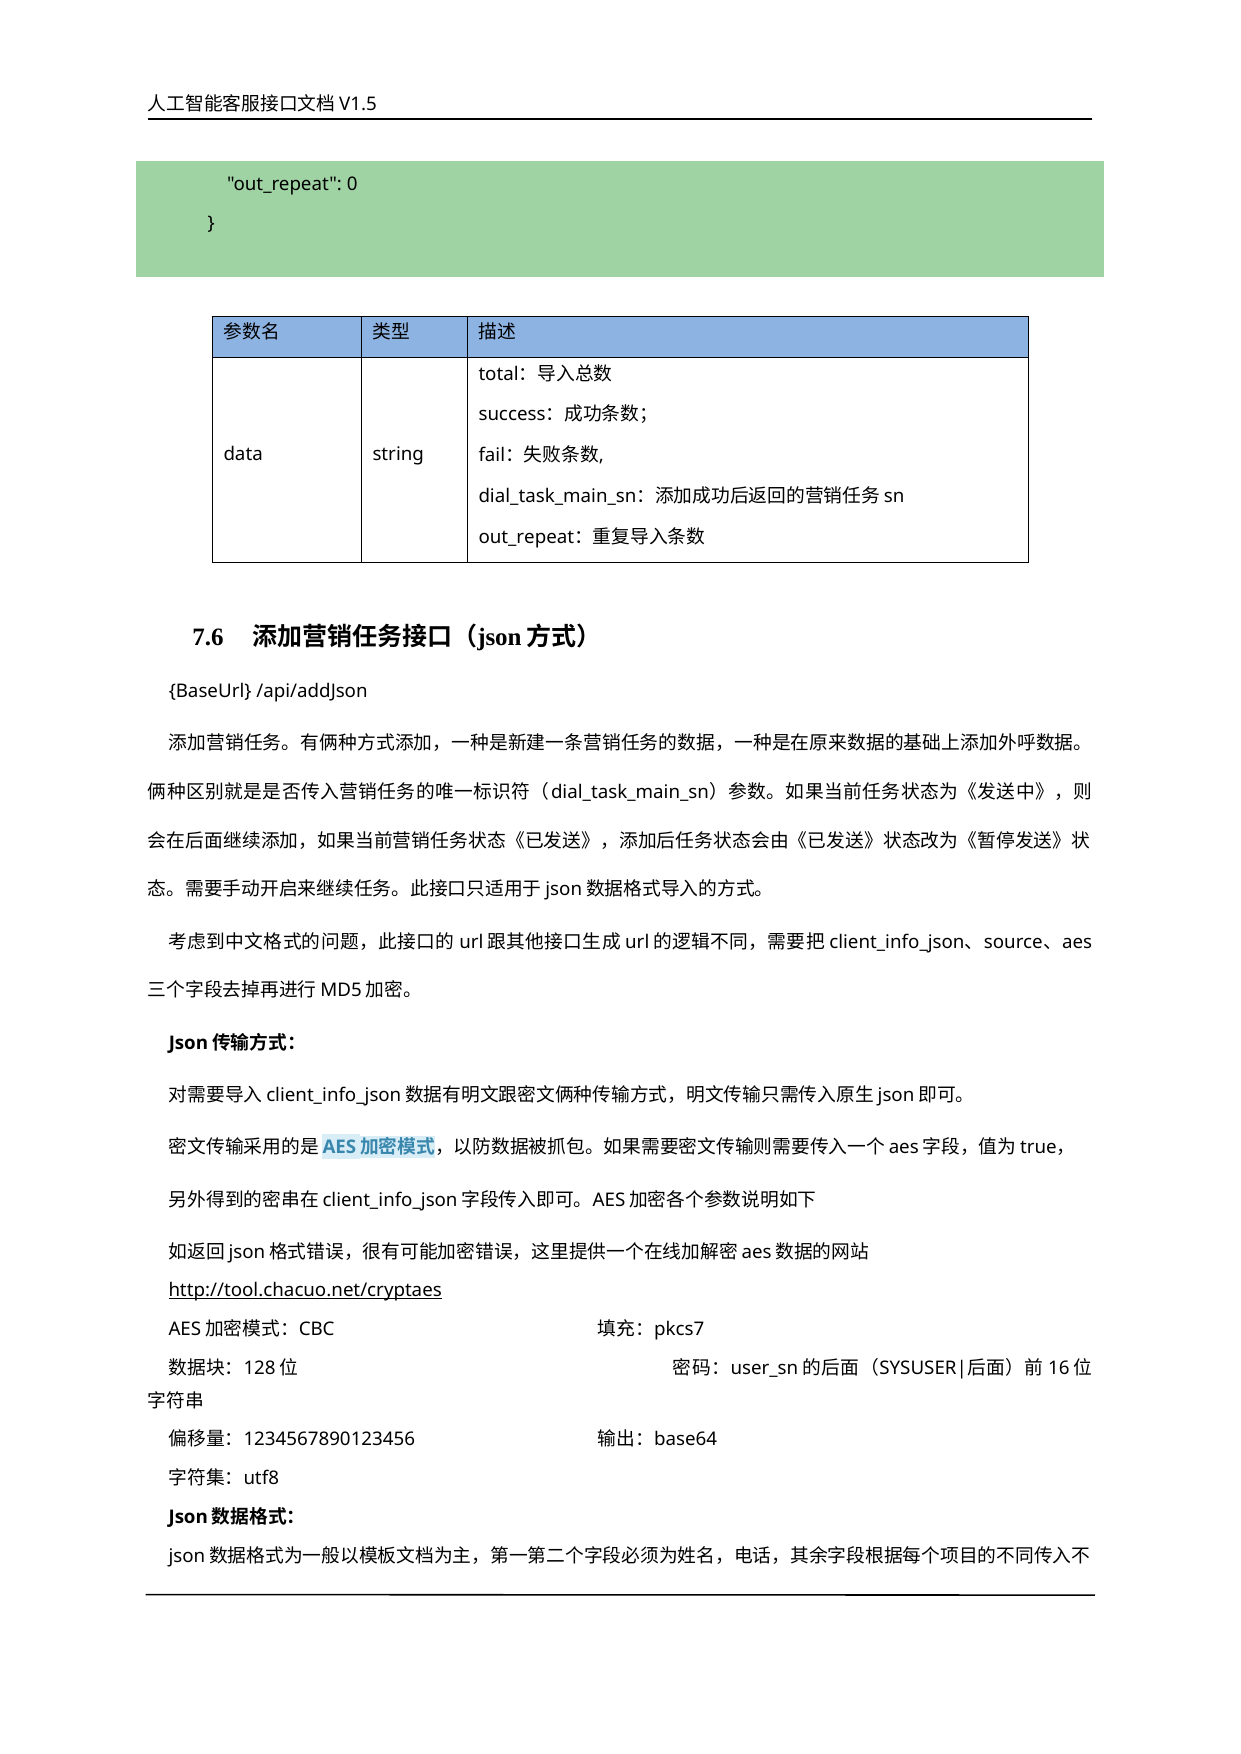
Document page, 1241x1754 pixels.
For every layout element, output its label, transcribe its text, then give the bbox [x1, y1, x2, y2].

text 添加营销任务。有俩种方式添加，一种是新建一条营销任务的数据，一种是在原来数据的基础上添加外呼数据。俩种区别就是是否传入营销任务的唯一标识符（dial_task_main_sn）参数。如果当前任务状态为《发送中》，则会在后面继续添加，如果当前营销任务状态《已发送》，添加后任务状态会由《已发送》状态改为《暂停发送》状态。需要手动开启来继续任务。此接口只适用于json数据格式导入的方式。 [148, 725, 1092, 904]
table_header 类型 [362, 317, 467, 357]
text 对需要导入client_info_json数据有明文跟密文俩种传输方式，明文传输只需传入原生json即可。 [148, 1077, 1092, 1109]
text 字符集：utf8 [148, 1460, 1092, 1493]
text 如返回json格式错误，很有可能加密错误，这里提供一个在线加解密aes数据的网站 [148, 1234, 1092, 1266]
table_cell data [213, 358, 361, 562]
table_header 参数名 [213, 317, 361, 357]
text 密文传输采用的是AES加密模式，以防数据被抓包。如果需要密文传输则需要传入一个aes字段，值为true， [148, 1129, 1092, 1162]
text {BaseUrl} /api/addJson [148, 674, 1092, 706]
text AES加密模式：CBC 填充：pkcs7 [148, 1311, 1092, 1344]
text 数据块：128位 密码：user_sn的后面（SYSUSER|后面）前16位字符串 [148, 1350, 1092, 1415]
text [148, 1538, 1092, 1570]
subtitle 添加营销任务接口（json方式） [192, 620, 1092, 653]
table_header 描述 [468, 317, 1028, 357]
table_cell string [362, 358, 467, 562]
text Json传输方式： [148, 1025, 1092, 1057]
text Json数据格式： [148, 1499, 1092, 1531]
text 偏移量：1234567890123456 输出：base64 [148, 1421, 1092, 1454]
text http://tool.chacuo.net/cryptaes [148, 1273, 1092, 1305]
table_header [136, 161, 1104, 277]
text 另外得到的密串在client_info_json字段传入即可。AES加密各个参数说明如下 [148, 1182, 1092, 1214]
table_cell total：导入总数 success：成功条数； fail：失败条数, dial_task_main_sn：添加成功后返回的营销任务sn out_repeat：重复导入条数 [468, 358, 1028, 562]
text 考虑到中文格式的问题，此接口的url跟其他接口生成url的逻辑不同，需要把client_info_json、source、aes三个字段去掉再进行MD5加密。 [148, 924, 1092, 1005]
